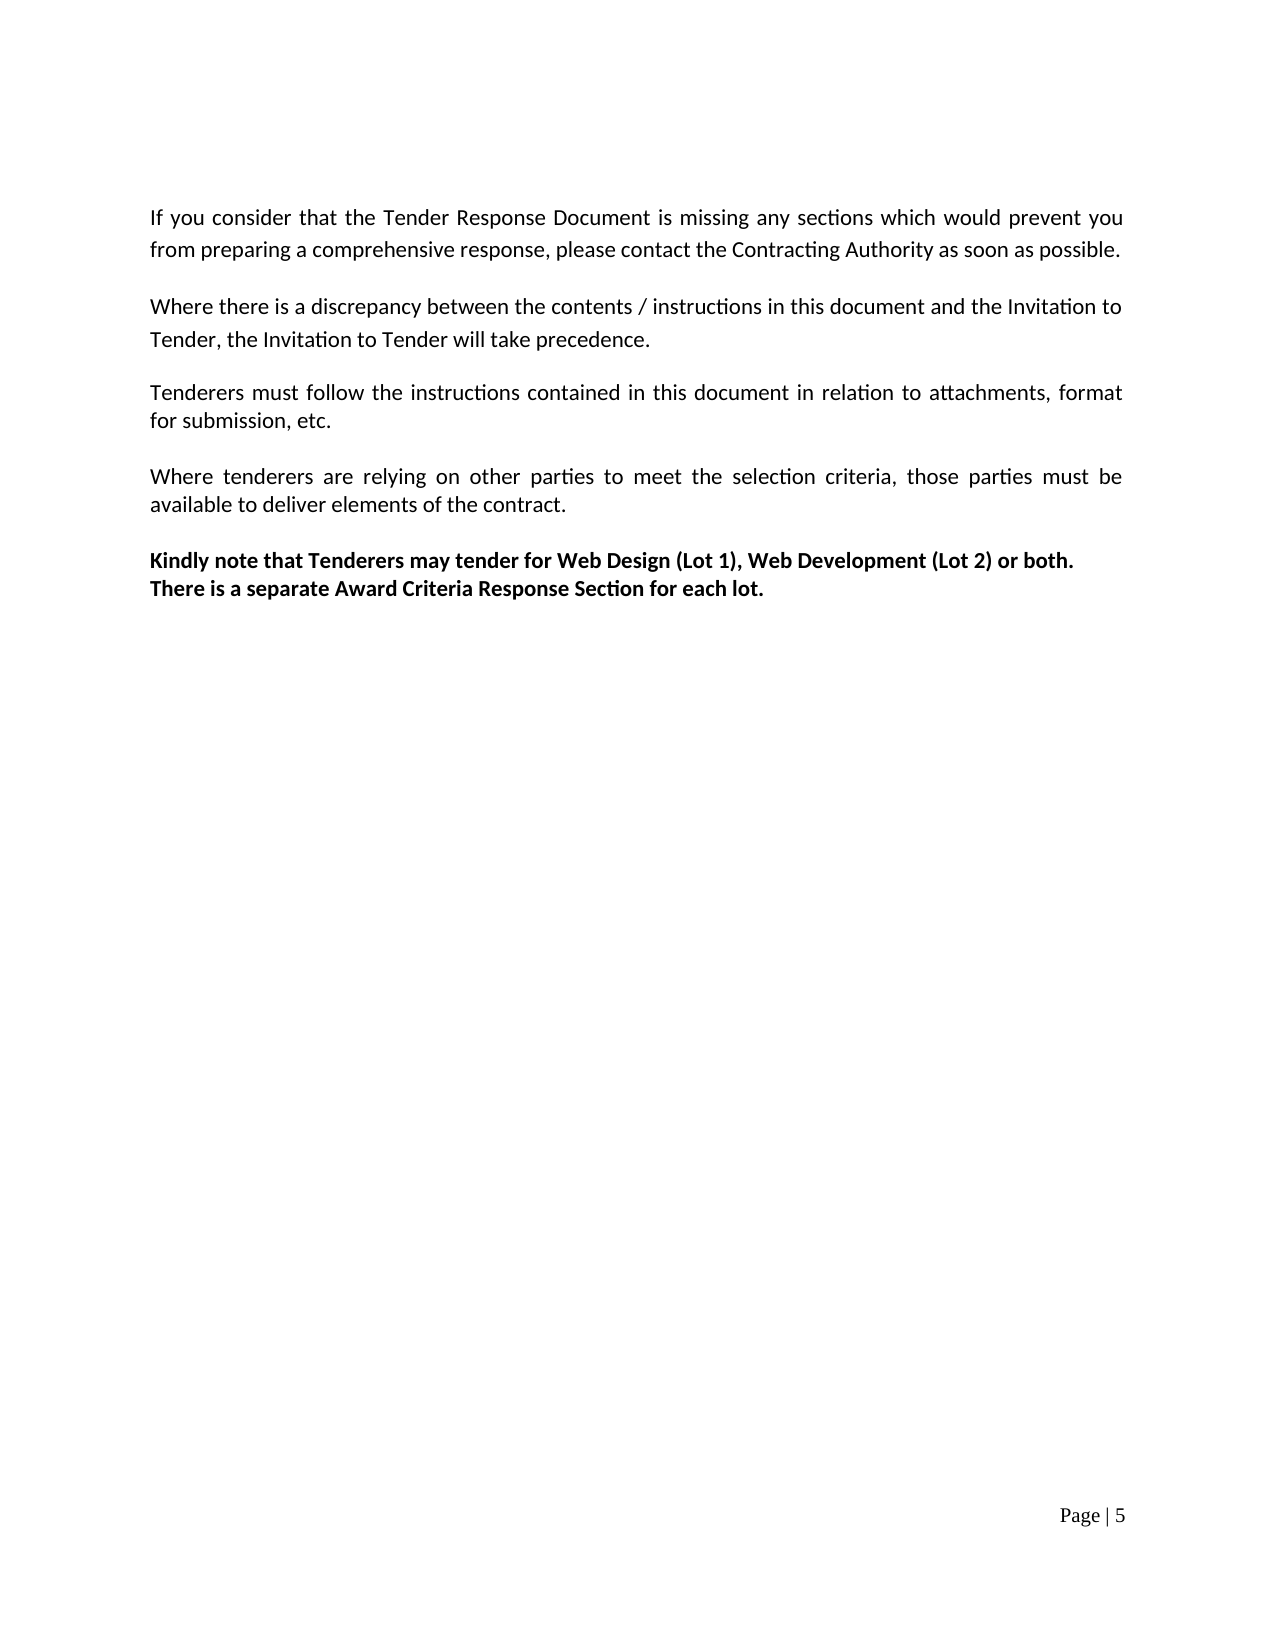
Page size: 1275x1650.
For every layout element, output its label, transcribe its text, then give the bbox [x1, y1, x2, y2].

text Where tenderers are relying on other parties to meet the selection criteria, those parties must be available to deliver elements of the contract. [150, 462, 1125, 518]
text Kindly note that Tenderers may tender for Web Design (Lot 1), Web Development (Lot 2) or both. [150, 546, 1125, 574]
text Where there is a discrepancy between the contents / instructions in this document and the Invitation to Tender, the Invitation to Tender will take precedence. [150, 292, 1125, 353]
text There is a separate Award Criteria Response Section for each lot. [150, 574, 1125, 602]
text Tenderers must follow the instructions contained in this document in relation to attachments, format for submission, etc. [150, 378, 1125, 434]
text If you consider that the Tender Response Document is missing any sections which would prevent you from preparing a comprehensive response, please contact the Contracting Authority as soon as possible. [150, 203, 1125, 263]
